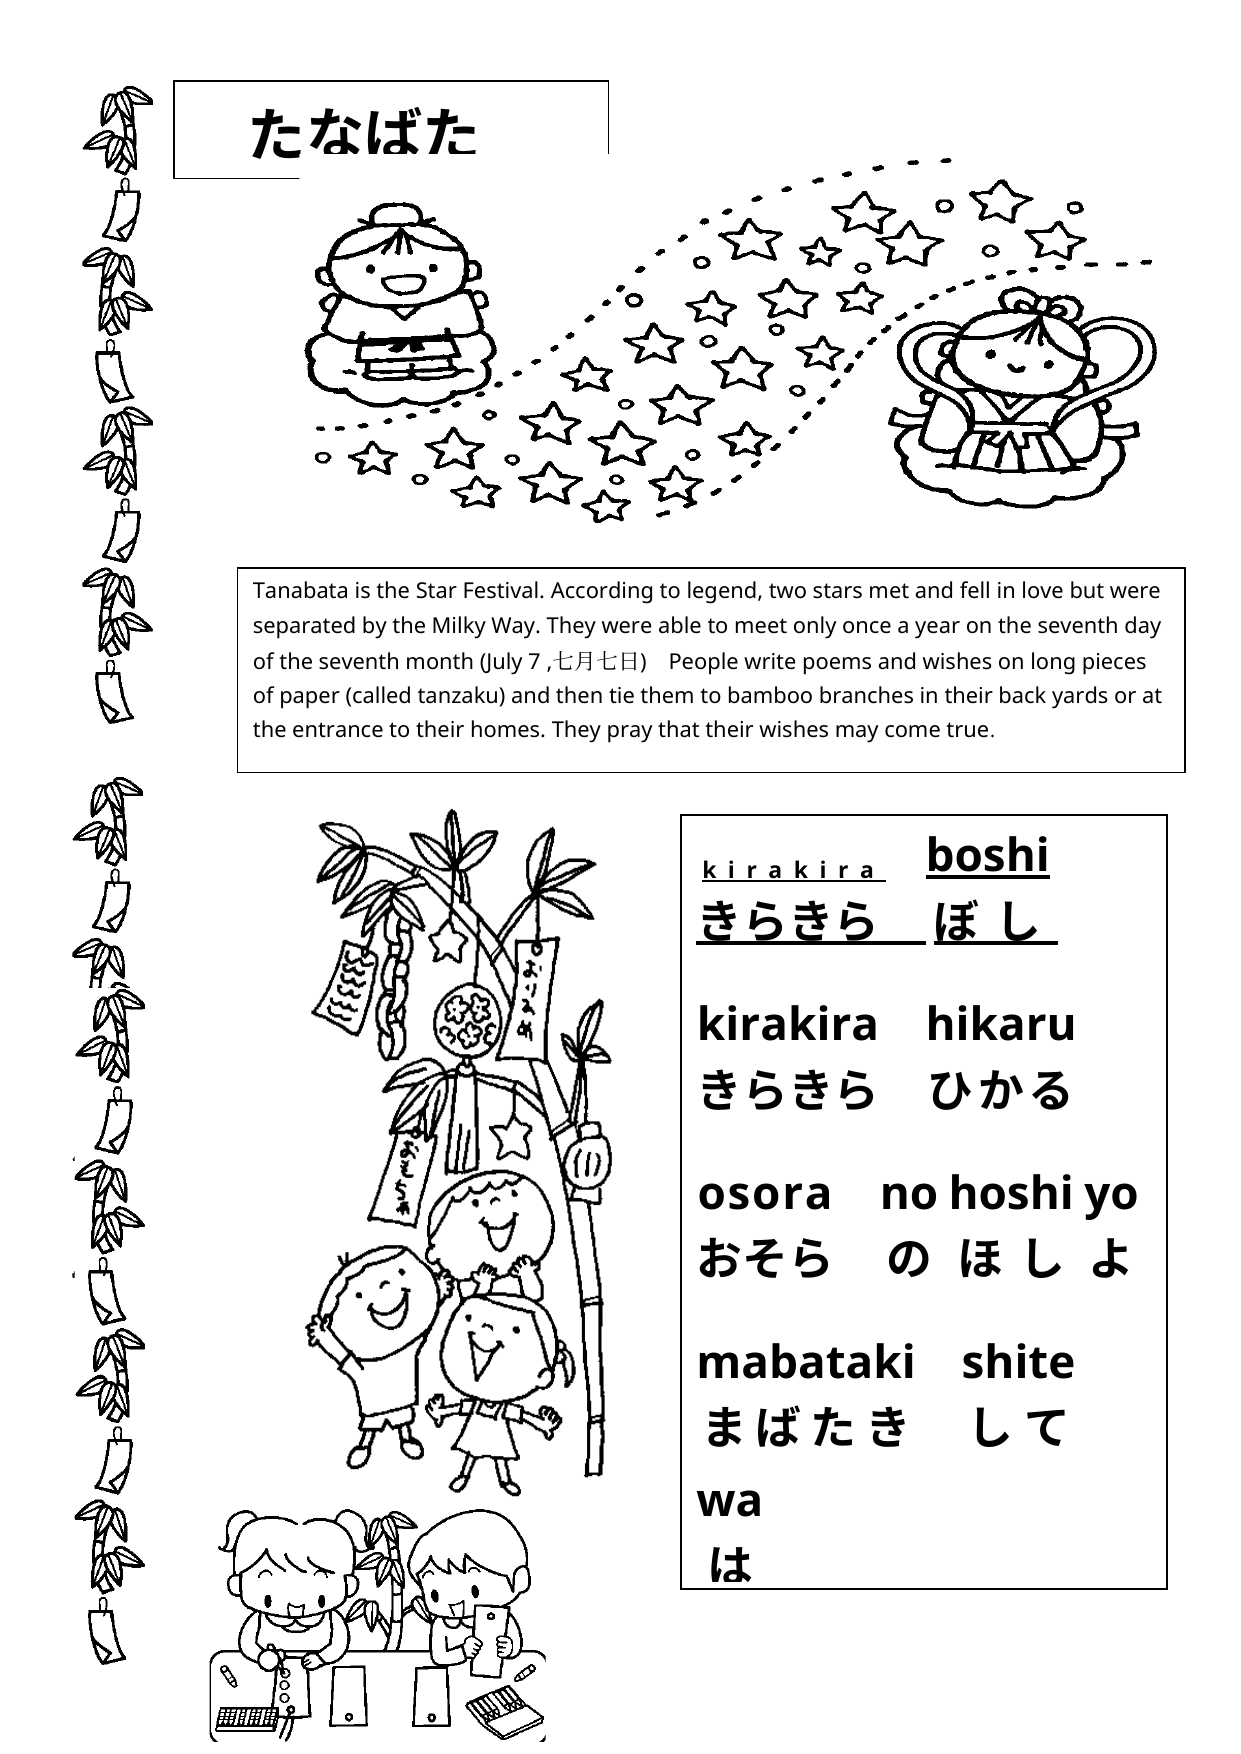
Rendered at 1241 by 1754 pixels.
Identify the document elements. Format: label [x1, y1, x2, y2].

picture [299, 802, 613, 1497]
picture [80, 85, 153, 719]
picture [208, 1509, 546, 1741]
picture [71, 776, 145, 1660]
picture [297, 154, 1159, 524]
